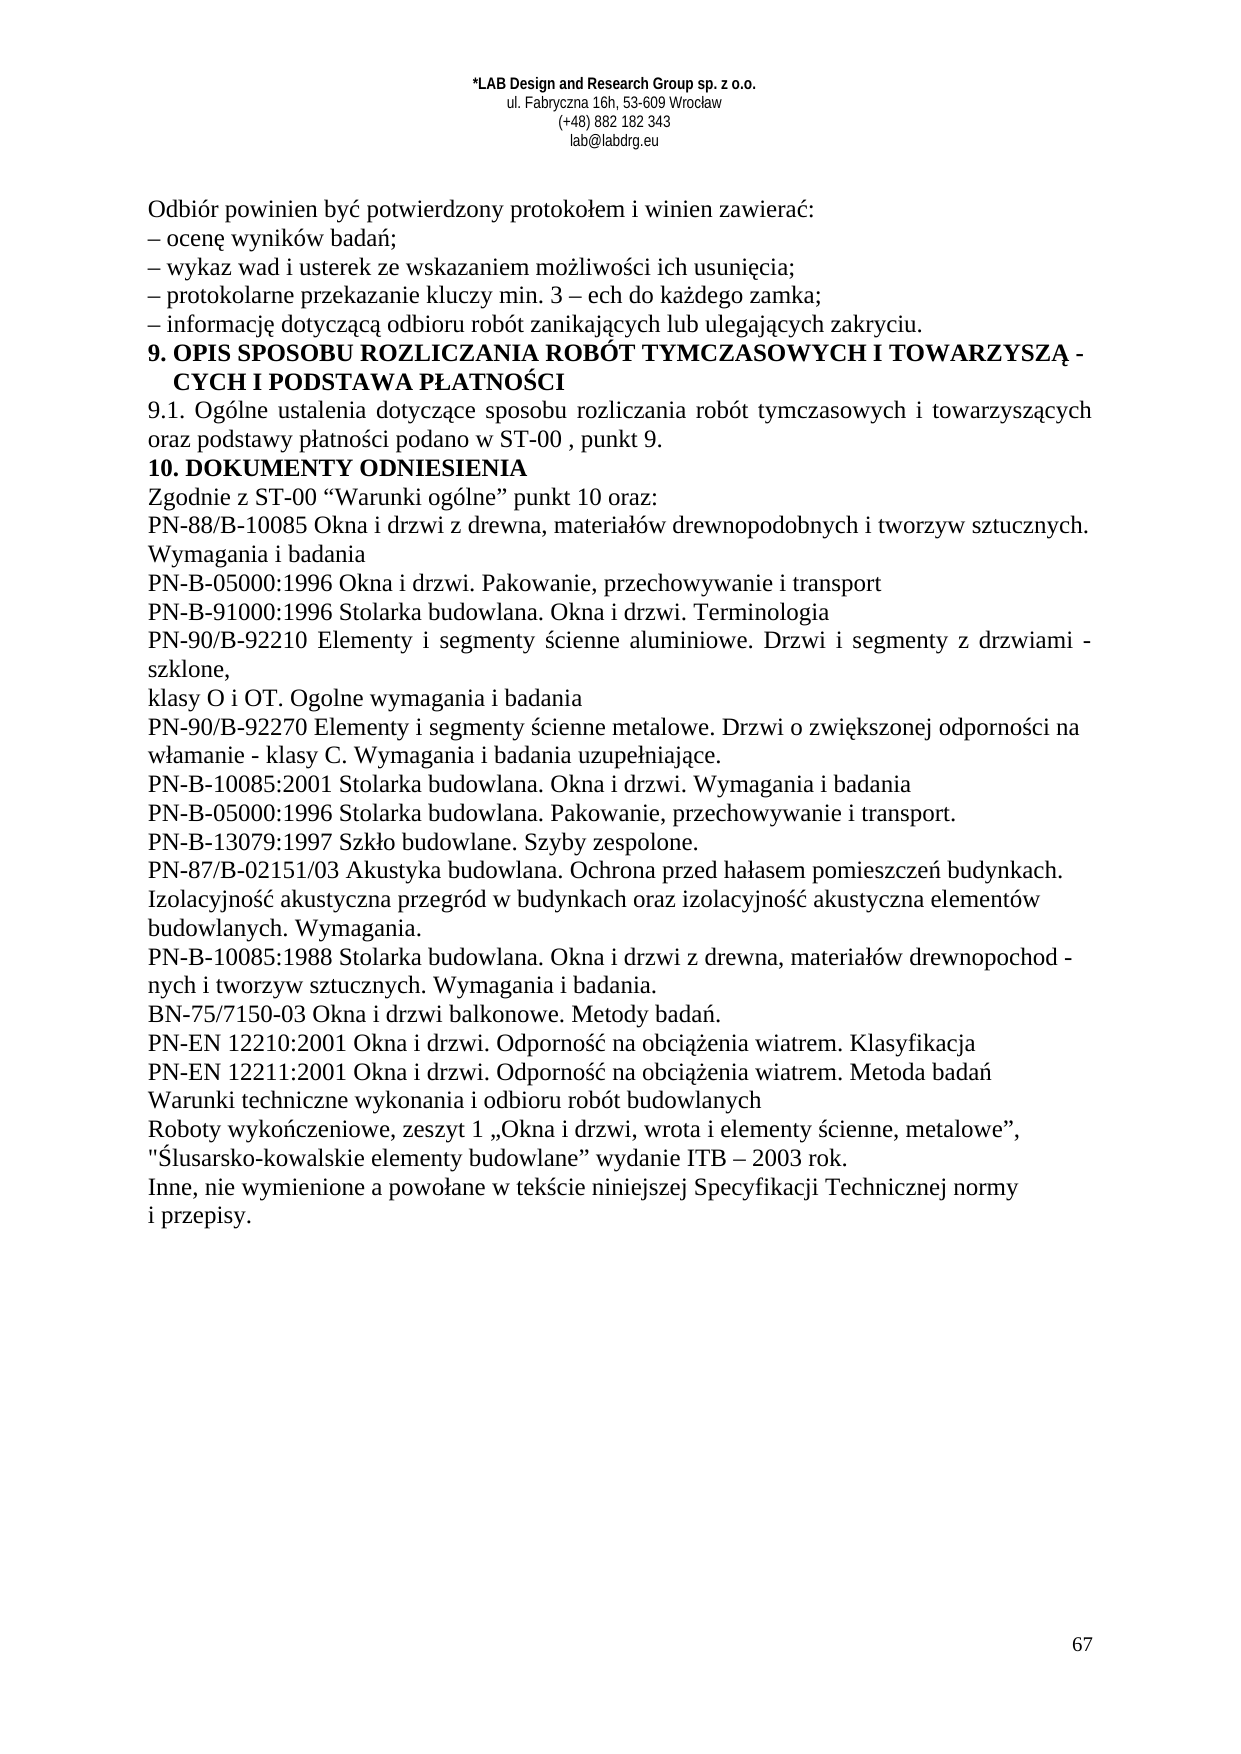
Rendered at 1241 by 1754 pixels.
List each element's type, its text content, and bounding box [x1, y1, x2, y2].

text PN-B-91000:1996 Stolarka budowlana. Okna i drzwi. Terminologia [148, 597, 1093, 626]
text – protokolarne przekazanie kluczy min. 3 – ech do każdego zamka; [148, 281, 1093, 309]
text PN-B-13079:1997 Szkło budowlane. Szyby zespolone. [148, 827, 1093, 856]
text 9. OPIS SPOSOBU ROZLICZANIA ROBÓT TYMCZASOWYCH I TOWARZYSZĄ - [148, 338, 1093, 367]
text Odbiór powinien być potwierdzony protokołem i winien zawierać: [148, 194, 1093, 223]
text CYCH I PODSTAWA PŁATNOŚCI [148, 367, 1093, 396]
text włamanie - klasy C. Wymagania i badania uzupełniające. [148, 741, 1093, 769]
text i przepisy. [148, 1201, 1093, 1229]
text – ocenę wyników badań; [148, 223, 1093, 252]
text PN-B-05000:1996 Okna i drzwi. Pakowanie, przechowywanie i transport [148, 568, 1093, 597]
text klasy O i OT. Ogolne wymagania i badania [148, 683, 1093, 712]
text Zgodnie z ST-00 “Warunki ogólne” punkt 10 oraz: [148, 482, 1093, 511]
text BN-75/7150-03 Okna i drzwi balkonowe. Metody badań. [148, 999, 1093, 1028]
text PN-B-10085:2001 Stolarka budowlana. Okna i drzwi. Wymagania i badania [148, 769, 1093, 798]
text Inne, nie wymienione a powołane w tekście niniejszej Specyfikacji Technicznej normy [148, 1172, 1093, 1201]
text PN-87/B-02151/03 Akustyka budowlana. Ochrona przed hałasem pomieszczeń budynkach. [148, 856, 1093, 884]
text PN-EN 12211:2001 Okna i drzwi. Odporność na obciążenia wiatrem. Metoda badań [148, 1057, 1093, 1086]
text Warunki techniczne wykonania i odbioru robót budowlanych [148, 1086, 1093, 1114]
text PN-90/B-92210 Elementy i segmenty ścienne aluminiowe. Drzwi i segmenty z drzwiami - szklone, [148, 626, 1093, 683]
text PN-90/B-92270 Elementy i segmenty ścienne metalowe. Drzwi o zwiększonej odporności na [148, 712, 1093, 741]
text – wykaz wad i usterek ze wskazaniem możliwości ich usunięcia; [148, 252, 1093, 281]
text PN-B-10085:1988 Stolarka budowlana. Okna i drzwi z drewna, materiałów drewnopochod -nych i tworzyw sztucznych. Wymagania i badania. [148, 942, 1093, 999]
text Izolacyjność akustyczna przegród w budynkach oraz izolacyjność akustyczna elementów budowlanych. Wymagania. [148, 884, 1093, 942]
text 10. DOKUMENTY ODNIESIENIA [148, 453, 1093, 482]
text PN-B-05000:1996 Stolarka budowlana. Pakowanie, przechowywanie i transport. [148, 798, 1093, 827]
text Roboty wykończeniowe, zeszyt 1 „Okna i drzwi, wrota i elementy ścienne, metalowe”, "Ślusarsko-kowalskie elementy budowlane” wydanie ITB – 2003 rok. [148, 1114, 1093, 1172]
text PN-88/B-10085 Okna i drzwi z drewna, materiałów drewnopodobnych i tworzyw sztucznych. [148, 511, 1093, 539]
text Wymagania i badania [148, 539, 1093, 568]
text – informację dotyczącą odbioru robót zanikających lub ulegających zakryciu. [148, 309, 1093, 338]
text 9.1. Ogólne ustalenia dotyczące sposobu rozliczania robót tymczasowych i towarzyszących oraz podstawy płatności podano w ST-00 , punkt 9. [148, 396, 1093, 453]
text PN-EN 12210:2001 Okna i drzwi. Odporność na obciążenia wiatrem. Klasyfikacja [148, 1028, 1093, 1057]
